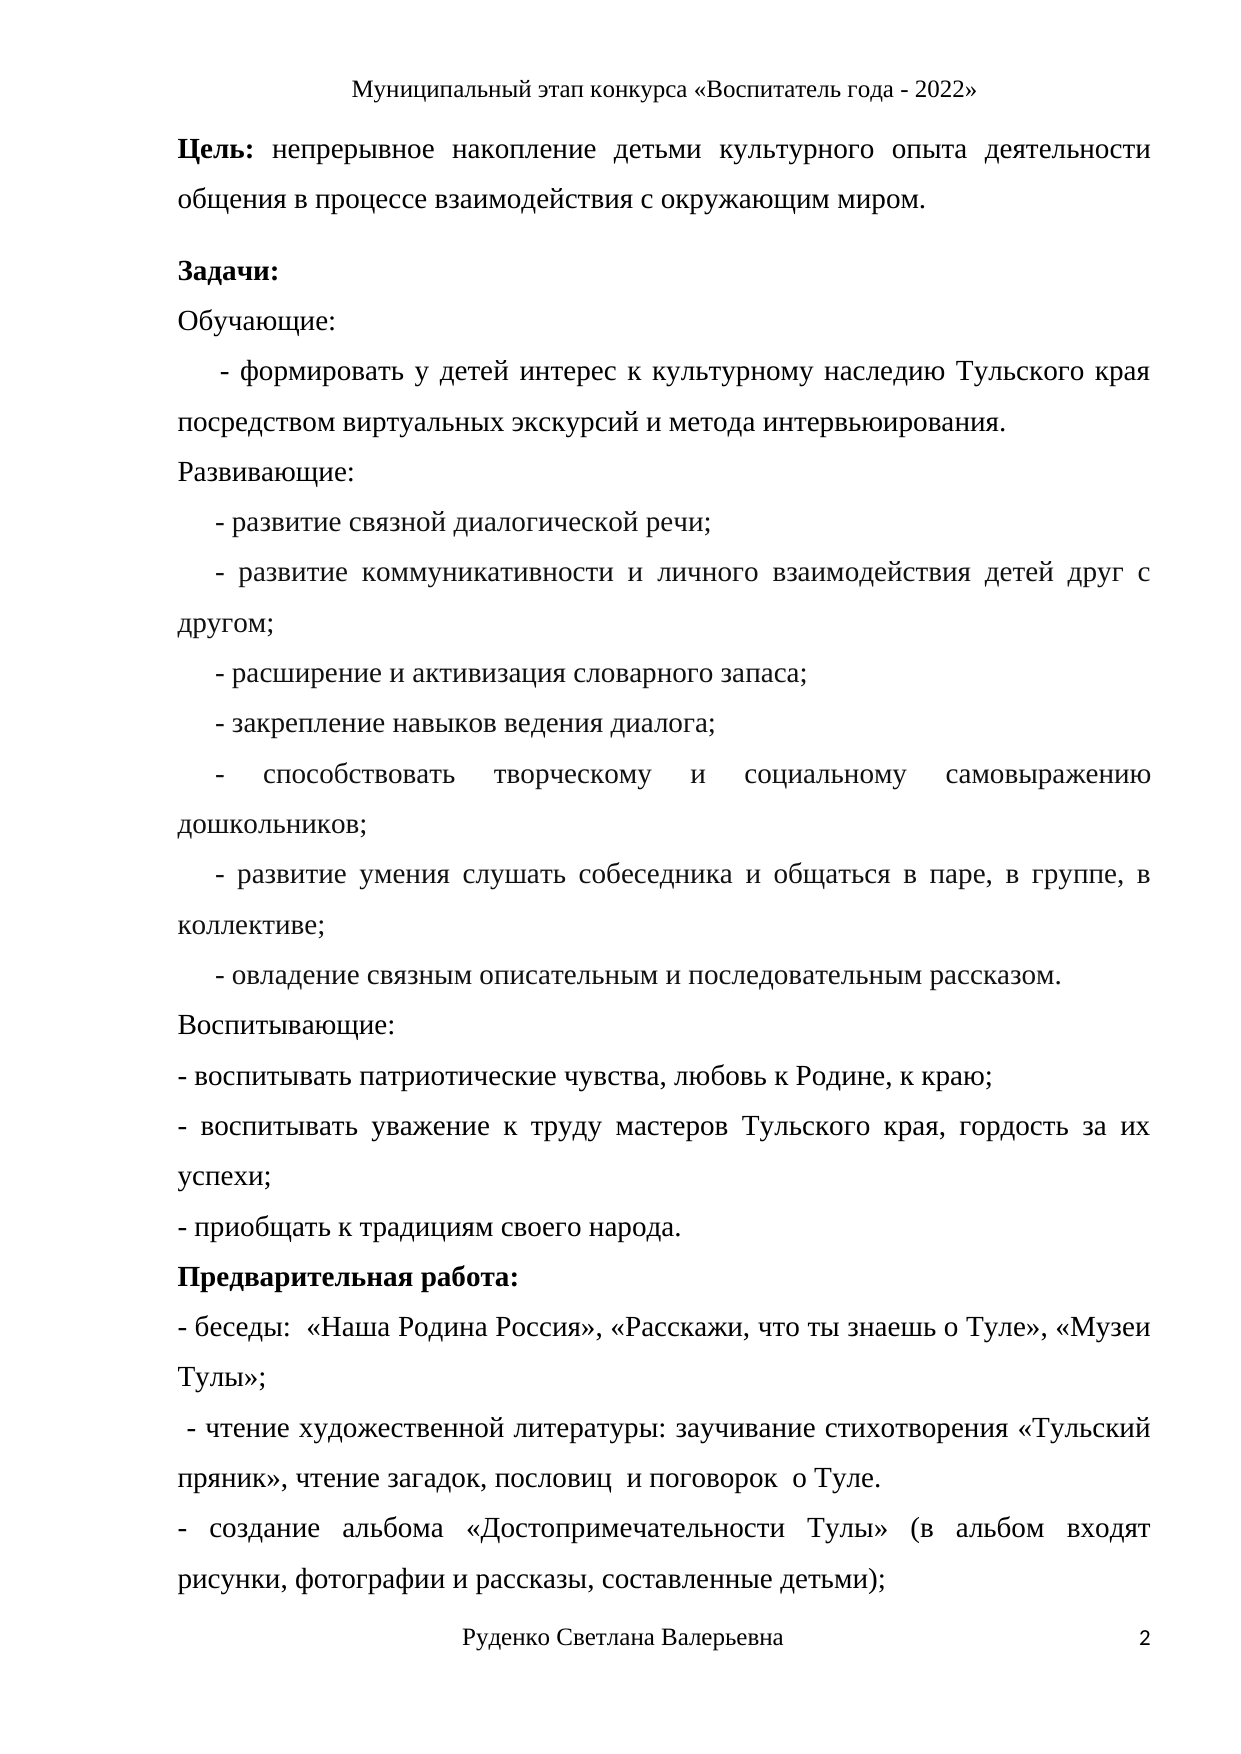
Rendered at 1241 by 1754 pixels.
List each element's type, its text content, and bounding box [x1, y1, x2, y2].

text - развитие связной диалогической речи; [177, 504, 1152, 538]
text - воспитывать патриотические чувства, любовь к Родине, к краю; [177, 1058, 1152, 1091]
text - формировать у детей интерес к культурному наследию Тульского края посредством виртуальных экскурсий и метода интервьюирования. [177, 353, 1152, 437]
text Развивающие: [177, 454, 1152, 487]
text Цель: непрерывное накопление детьми культурного опыта деятельности общения в процессе взаимодействия с окружающим миром. [177, 131, 1152, 215]
text Обучающие: [177, 303, 1152, 337]
text - закрепление навыков ведения диалога; [177, 706, 1152, 739]
text - развитие умения слушать собеседника и общаться в паре, в группе, в коллективе; [177, 856, 1152, 940]
text - создание альбома «Достопримечательности Тулы» (в альбом входят рисунки, фотографии и рассказы, составленные детьми); [177, 1511, 1152, 1594]
text - воспитывать уважение к труду мастеров Тульского края, гордость за их успехи; [177, 1108, 1152, 1192]
text - беседы: «Наша Родина Россия», «Расскажи, что ты знаешь о Туле», «Музеи Тулы»; [177, 1309, 1152, 1393]
text Предварительная работа: [177, 1259, 1152, 1292]
text - развитие коммуникативности и личного взаимодействия детей друг с другом; [177, 554, 1152, 638]
text - овладение связным описательным и последовательным рассказом. [177, 957, 1152, 991]
text - расширение и активизация словарного запаса; [177, 655, 1152, 689]
text - чтение художественной литературы: заучивание стихотворения «Тульский пряник», чтение загадок, пословиц и поговорок о Туле. [177, 1410, 1152, 1494]
text Задачи: [177, 253, 1152, 286]
text - способствовать творческому и социальному самовыражению дошкольников; [177, 756, 1152, 840]
text Воспитывающие: [177, 1007, 1152, 1041]
text - приобщать к традициям своего народа. [177, 1209, 1152, 1242]
